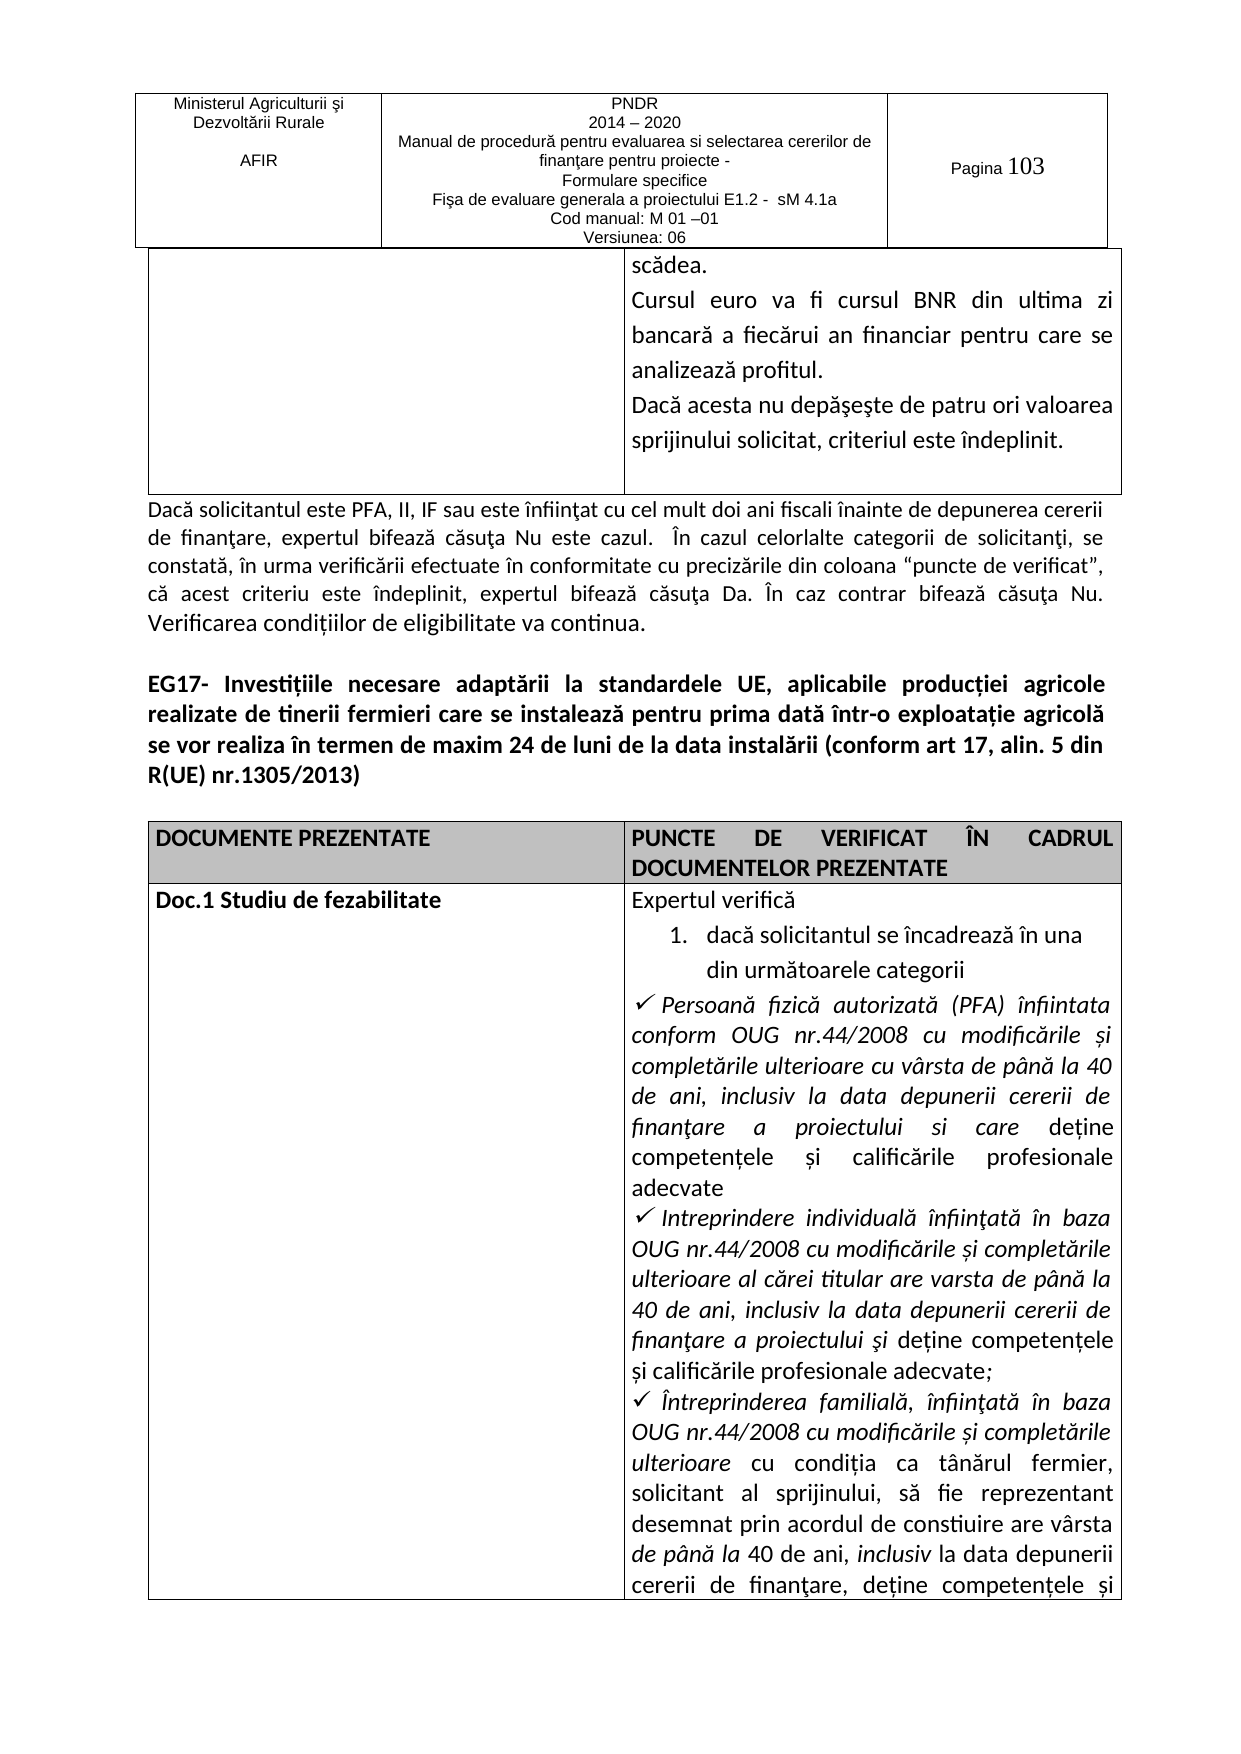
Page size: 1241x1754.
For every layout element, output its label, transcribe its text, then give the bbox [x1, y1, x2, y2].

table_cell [149, 249, 624, 494]
table_header PUNCTE DE VERIFICAT ÎN CADRUL DOCUMENTELOR PREZENTATE [625, 822, 1121, 883]
text Dacă solicitantul este PFA, II, IF sau este înfiinţat cu cel mult doi ani fiscali înainte de depunerea cererii de finanţare, expertul bifează căsuţa Nu este cazul. În cazul celorlalte categorii de solicitanţi, se constată, în urma verificării efectuate în conformitate cu precizările din coloana “puncte de verificat”, că acest criteriu este îndeplinit, expertul bifează căsuţa Da. În caz contrar bifează căsuţa Nu. Verificarea condițiilor de eligibilitate va continua. [148, 495, 1106, 638]
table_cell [625, 249, 1121, 494]
text EG17- Investițiile necesare adaptării la standardele UE, aplicabile producției agricole realizate de tinerii fermieri care se instalează pentru prima dată într-o exploatație agricolă se vor realiza în termen de maxim 24 de luni de la data instalării (conform art 17, alin. 5 din R(UE) nr.1305/2013) [148, 668, 1106, 790]
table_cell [625, 884, 1121, 1599]
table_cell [149, 884, 624, 1599]
table_header DOCUMENTE PREZENTATE [149, 822, 624, 883]
